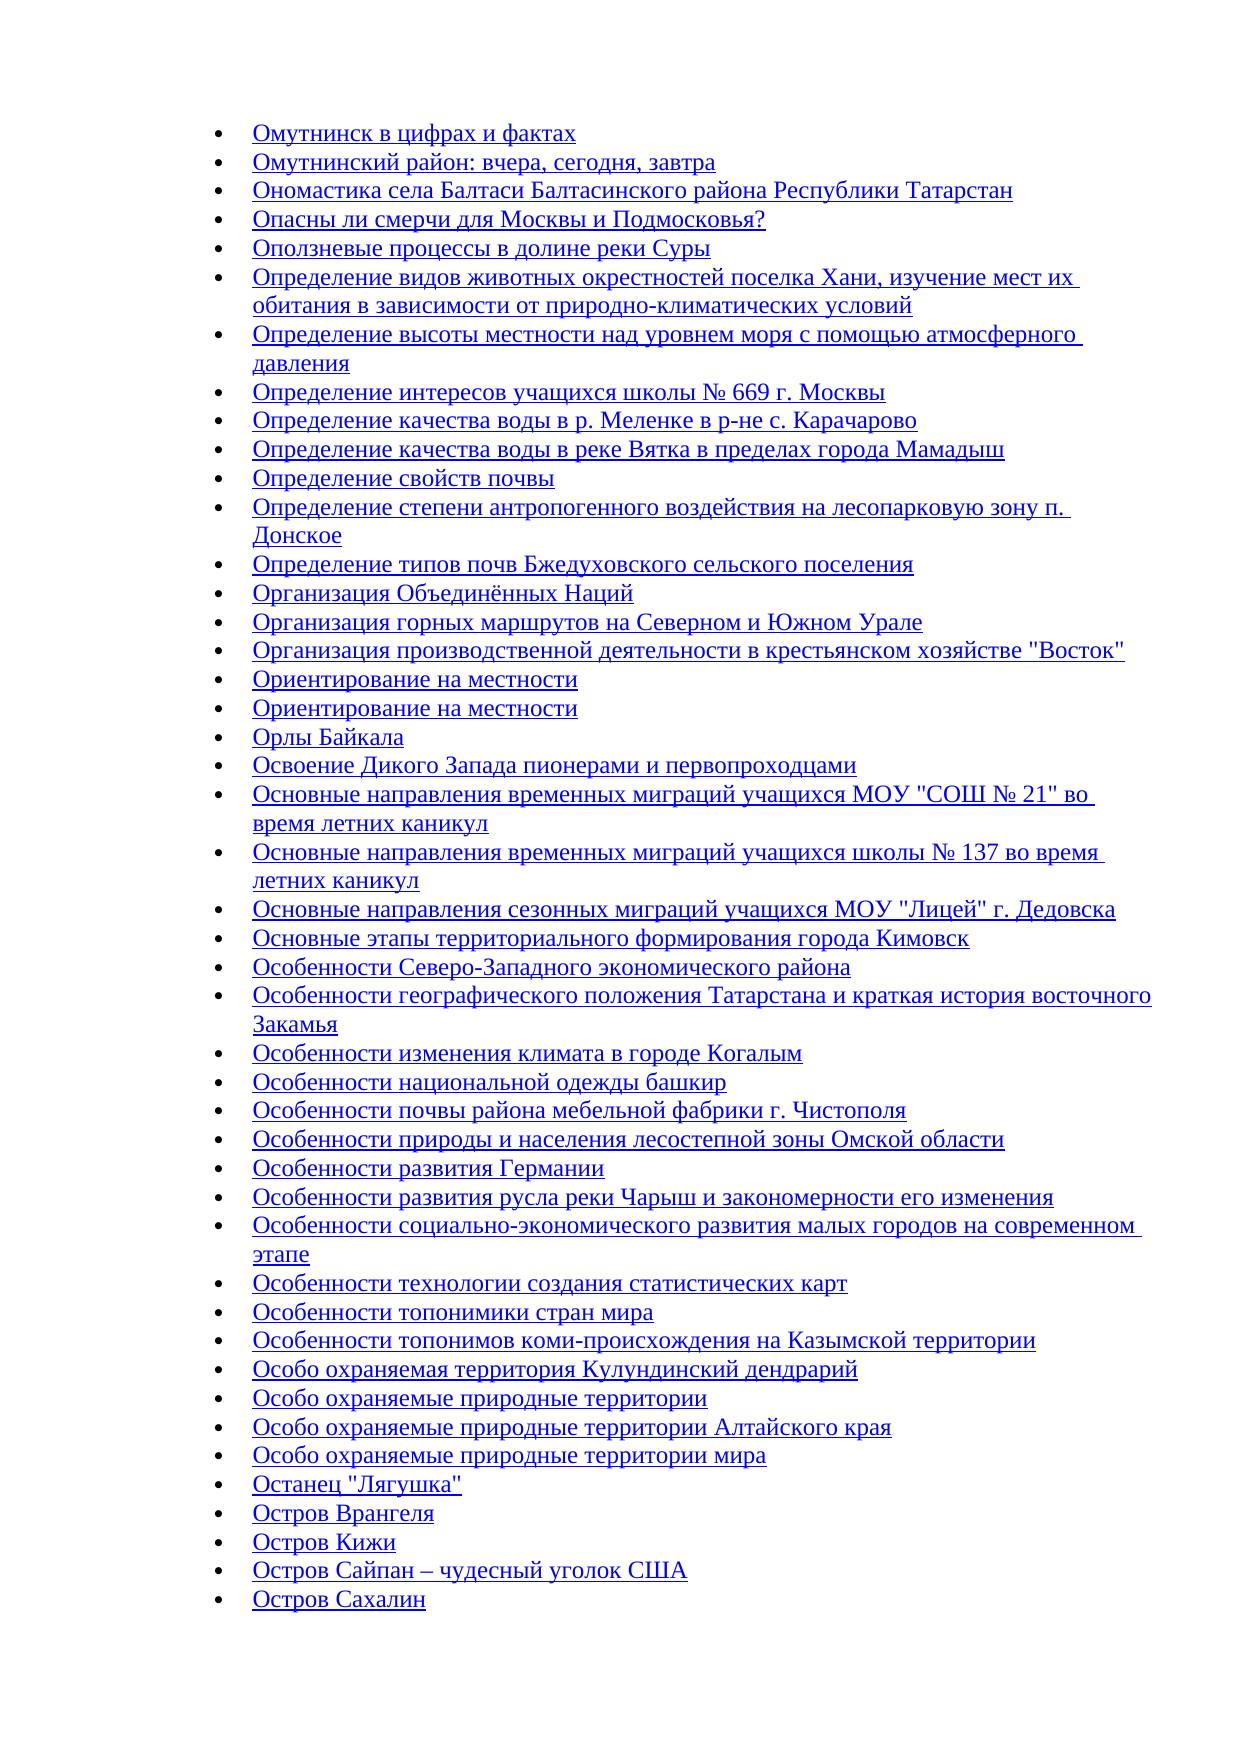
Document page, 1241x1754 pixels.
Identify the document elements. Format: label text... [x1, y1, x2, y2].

list Особенности природы и населения лесостепной зоны Омской области [215, 1124, 1152, 1153]
list Определение качества воды в р. Меленке в р-не с. Карачарово [215, 406, 1152, 434]
list Особенности национальной одежды башкир [215, 1067, 1152, 1096]
list Особенности топонимов коми-происхождения на Казымской территории [215, 1326, 1152, 1354]
list Особенности Северо-Западного экономического района [215, 952, 1152, 981]
list Определение типов почв Бжедуховского сельского поселения [215, 549, 1152, 578]
list Ориентирование на местности [215, 693, 1152, 722]
list Особенности почвы района мебельной фабрики г. Чистополя [215, 1096, 1152, 1124]
list Основные направления временных миграций учащихся школы № 137 во время летних каникул [215, 837, 1152, 894]
list Ономастика села Балтаси Балтасинского района Республики Татарстан [215, 176, 1152, 204]
list Особенности социально-экономического развития малых городов на современном этапе [215, 1211, 1152, 1268]
list Особенности изменения климата в городе Когалым [215, 1038, 1152, 1067]
list Организация Объединённых Наций [215, 578, 1152, 607]
list Особенности технологии создания статистических карт [215, 1268, 1152, 1297]
list Орлы Байкала [215, 722, 1152, 751]
list Определение степени антропогенного воздействия на лесопарковую зону п. Донское [215, 492, 1152, 549]
list Основные направления сезонных миграций учащихся МОУ "Лицей" г. Дедовска [215, 894, 1152, 923]
list Омутнинский район: вчера, сегодня, завтра [215, 147, 1152, 176]
list Ориентирование на местности [215, 664, 1152, 693]
list Остров Кижи [215, 1527, 1152, 1556]
list Основные направления временных миграций учащихся МОУ "СОШ № 21" во время летних каникул [215, 779, 1152, 837]
list Останец "Лягушка" [215, 1469, 1152, 1498]
list Определение высоты местности над уровнем моря с помощью атмосферного давления [215, 319, 1152, 377]
list Определение свойств почвы [215, 463, 1152, 492]
list Особенности развития Германии [215, 1153, 1152, 1182]
list Особенности географического положения Татарстана и краткая история восточного Закамья [215, 981, 1152, 1038]
list Освоение Дикого Запада пионерами и первопроходцами [215, 751, 1152, 779]
list Определение интересов учащихся школы № 669 г. Москвы [215, 377, 1152, 406]
list Особо охраняемые природные территории мира [215, 1441, 1152, 1469]
list Особо охраняемая территория Кулундинский дендрарий [215, 1354, 1152, 1383]
list Организация горных маршрутов на Северном и Южном Урале [215, 607, 1152, 636]
list Опасны ли смерчи для Москвы и Подмосковья? [215, 204, 1152, 233]
list Особенности развития русла реки Чарыш и закономерности его изменения [215, 1182, 1152, 1211]
list Определение качества воды в реке Вятка в пределах города Мамадыш [215, 434, 1152, 463]
list Особо охраняемые природные территории [215, 1383, 1152, 1412]
list Особенности топонимики стран мира [215, 1297, 1152, 1326]
list Остров Врангеля [215, 1498, 1152, 1527]
list Омутнинск в цифрах и фактах [215, 118, 1152, 147]
list Основные этапы территориального формирования города Кимовск [215, 923, 1152, 952]
list Особо охраняемые природные территории Алтайского края [215, 1412, 1152, 1441]
list Определение видов животных окрестностей поселка Хани, изучение мест их обитания в зависимости от природно-климатических условий [215, 262, 1152, 319]
list Оползневые процессы в долине реки Суры [215, 233, 1152, 262]
list Организация производственной деятельности в крестьянском хозяйстве "Восток" [215, 636, 1152, 664]
list Остров Сайпан – чудесный уголок США [215, 1556, 1152, 1584]
list Остров Сахалин [215, 1584, 1152, 1613]
